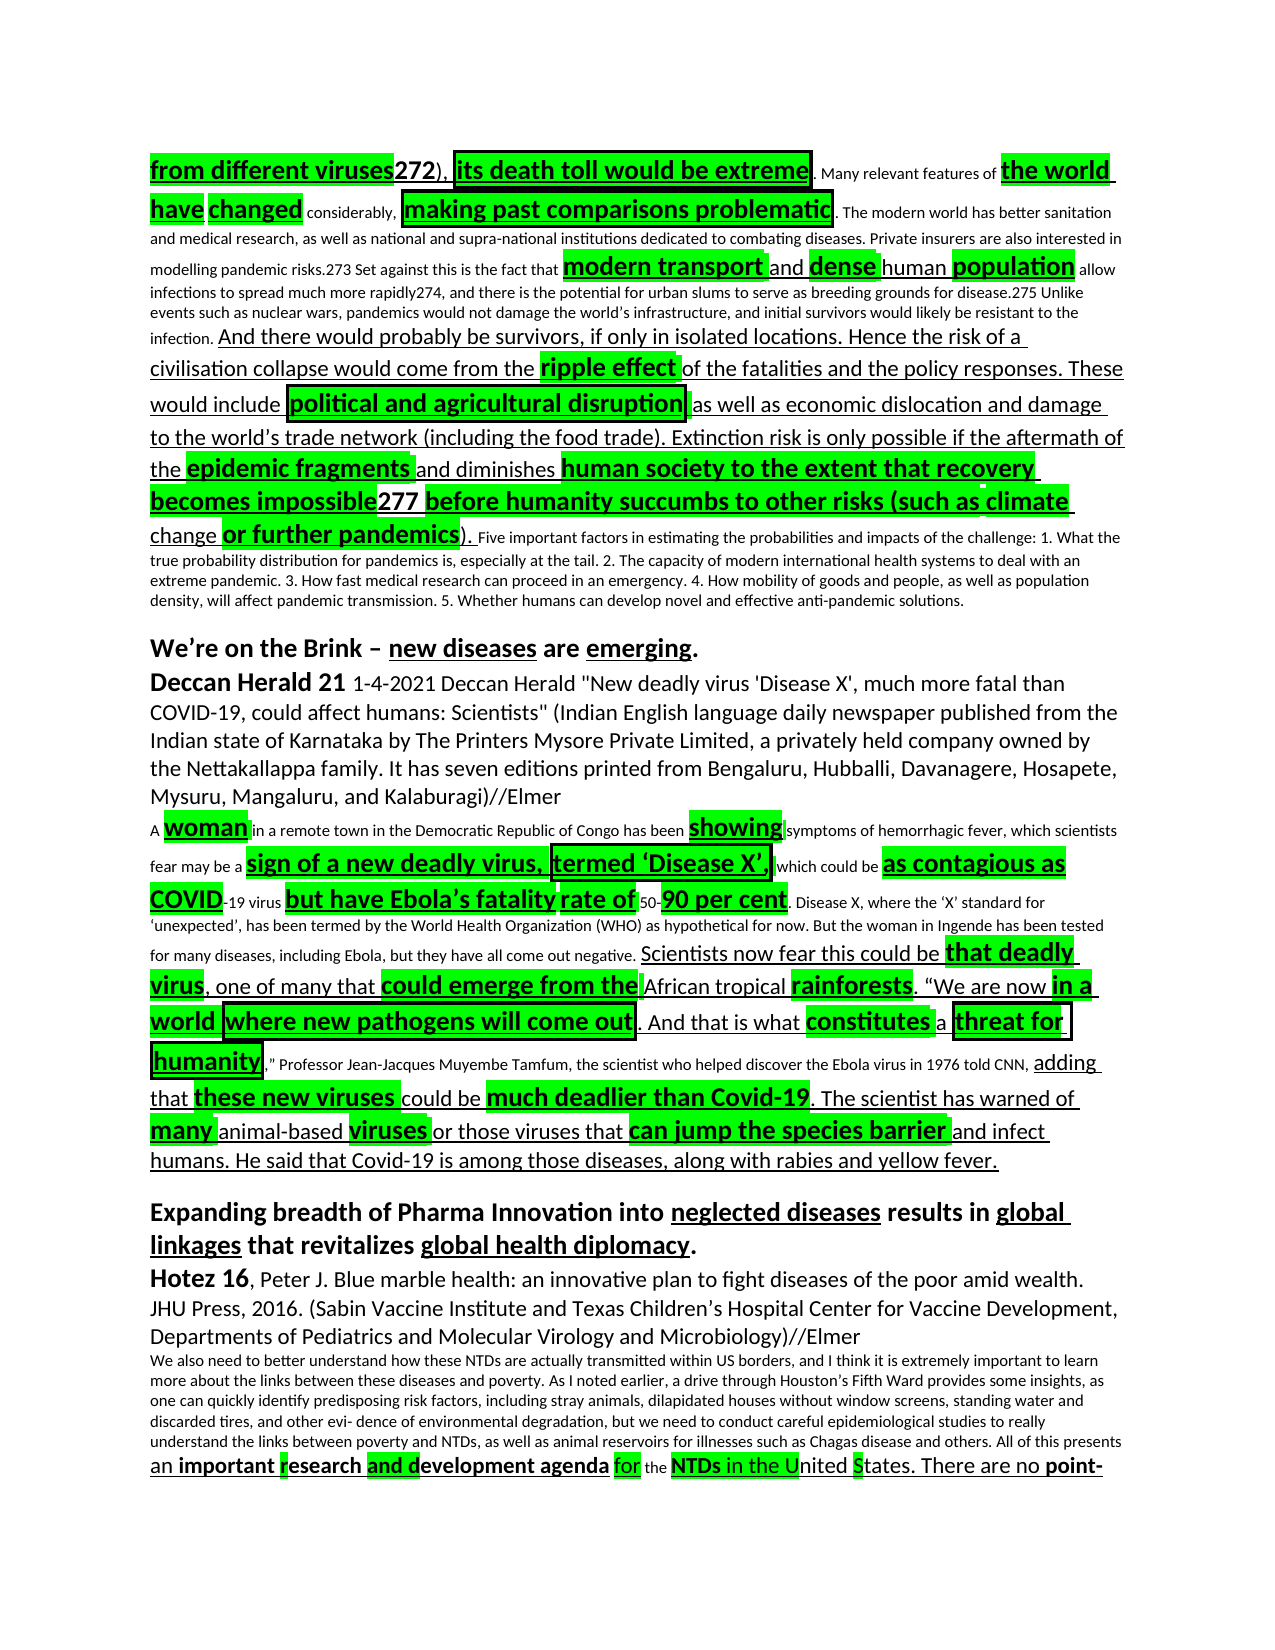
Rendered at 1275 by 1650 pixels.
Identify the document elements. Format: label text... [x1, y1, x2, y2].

text Deccan Herald 21 1-4-2021 Deccan Herald "New deadly virus 'Disease X', much more fatal than COVID-19, could affect humans: Scientists" (Indian English language daily newspaper published from the Indian state of Karnataka by The Printers Mysore Private Limited, a privately held company owned by the Nettakallappa family. It has seven editions printed from Bengaluru, Hubballi, Davanagere, Hosapete, Mysuru, Mangaluru, and Kalaburagi)//Elmer [150, 665, 1125, 810]
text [150, 150, 1125, 447]
subtitle We’re on the Brink – new diseases are emerging. [150, 632, 1125, 665]
subtitle Expanding breadth of Pharma Innovation into neglected diseases results in global linkages that revitalizes global health diplomacy. [150, 1195, 1125, 1261]
text A woman in a remote town in the Democratic Republic of Congo has been showing symptoms of hemorrhagic fever, which scientists fear may be a sign of a new deadly virus, termed ‘Disease X’, which could be as contagious as COVID-19 virus but have Ebola’s fatality rate of 50-90 per cent. Disease X, where the ‘X’ standard for ‘unexpected’, has been termed by the World Health Organization (WHO) as hypothetical for now. But the woman in Ingende has been tested for many diseases, including Ebola, but they have all come out negative. Scientists now fear this could be that deadly virus, one of many that could emerge from the African tropical rainforests. “We are now in a world where new pathogens will come out. And that is what constitutes a threat for humanity,” Professor Jean-Jacques Muyembe Tamfum, the scientist who helped discover the Ebola virus in 1976 told CNN, adding that these new viruses could be much deadlier than Covid-19. The scientist has warned of many animal-based viruses or those viruses that can jump the species barrier and infect humans. He said that Covid-19 is among those diseases, along with rabies and yellow fever. [150, 810, 1125, 1174]
text Hotez 16, Peter J. Blue marble health: an innovative plan to fight diseases of the poor amid wealth. JHU Press, 2016. (Sabin Vaccine Institute and Texas Children’s Hospital Center for Vaccine Development, Departments of Pediatrics and Molecular Virology and Microbiology)//Elmer [150, 1261, 1125, 1350]
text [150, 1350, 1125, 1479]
